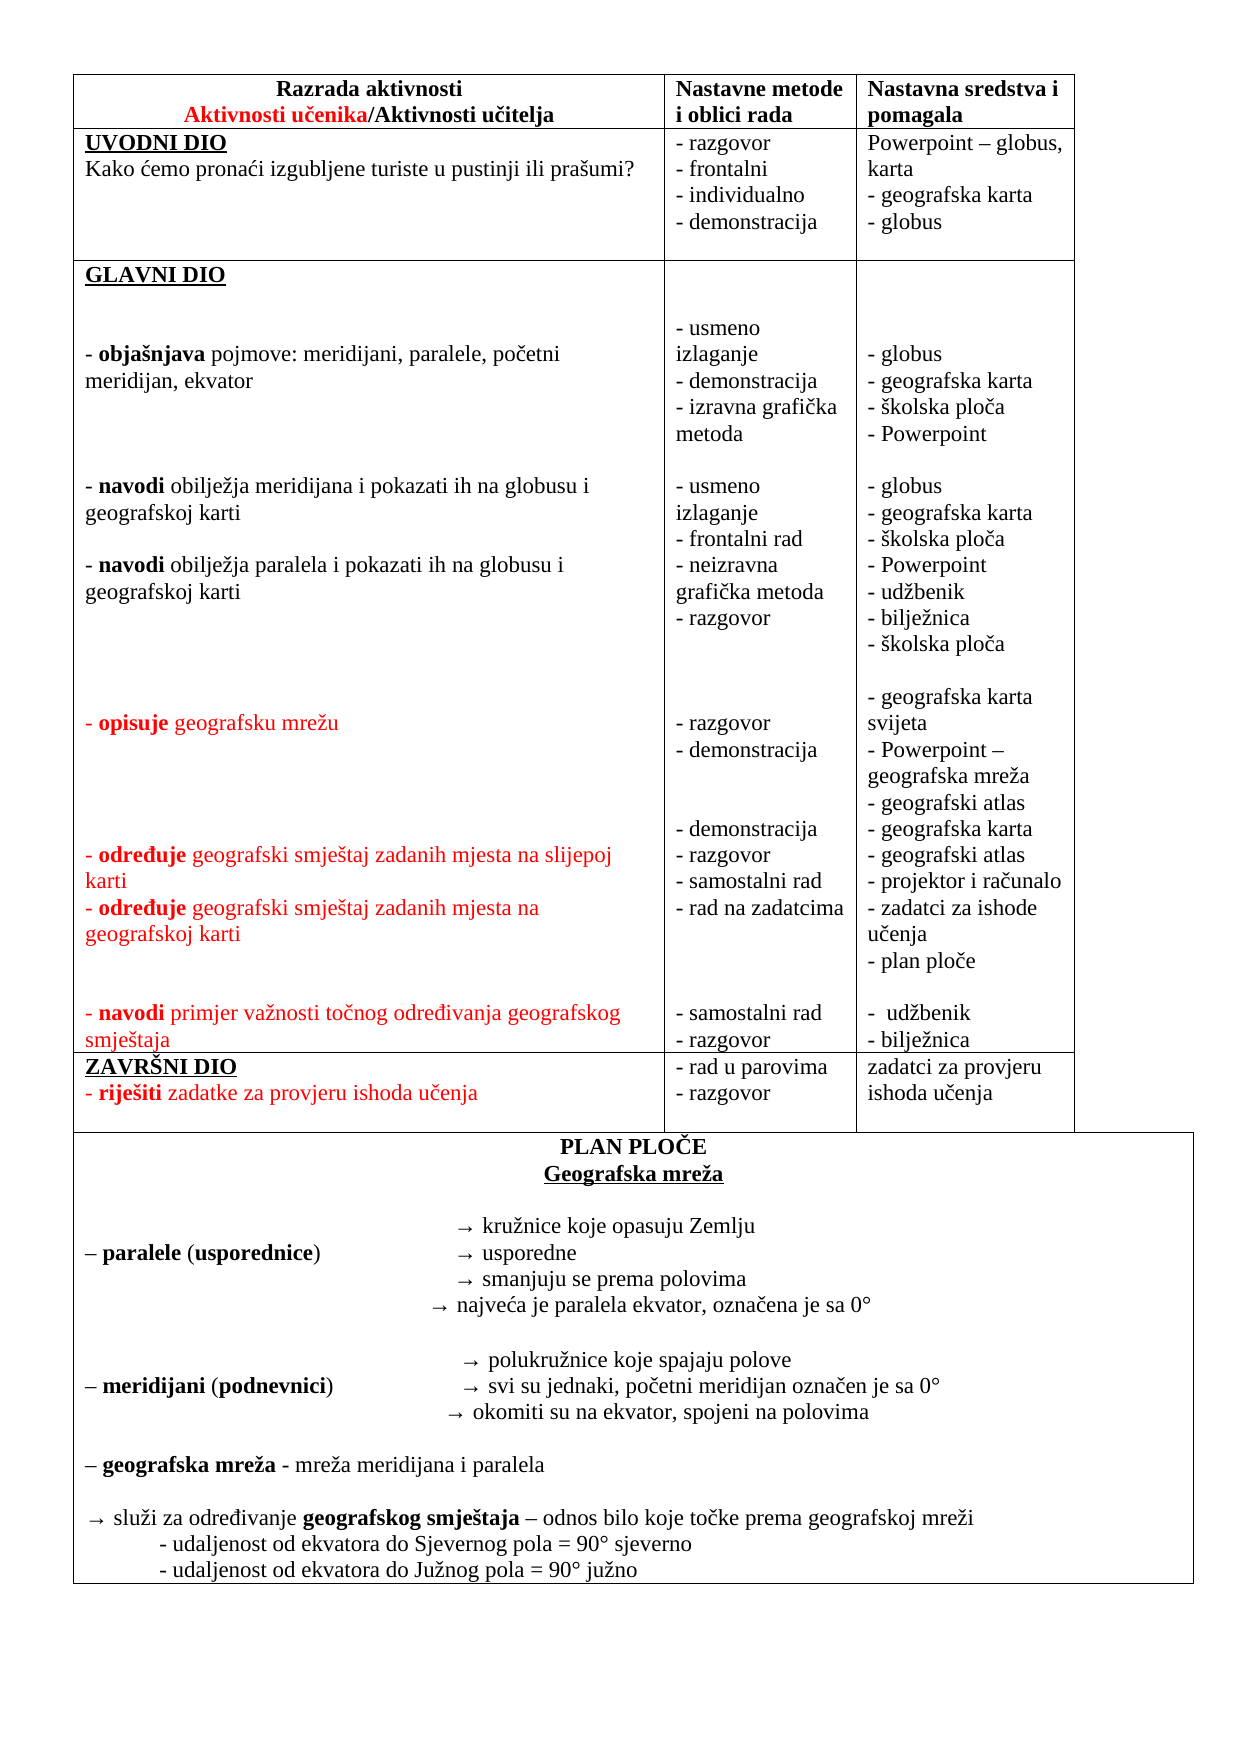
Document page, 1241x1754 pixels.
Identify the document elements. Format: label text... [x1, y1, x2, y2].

table_cell - razgovor - frontalni - individualno - demonstracija [665, 129, 856, 260]
table_cell - usmeno izlaganje - demonstracija - izravna grafička metoda - usmeno izlaganje - frontalni rad - neizravna grafička metoda - razgovor - razgovor - demonstracija - demonstracija - razgovor - samostalni rad - rad na zadatcima - samostalni rad - razgovor [665, 261, 856, 1052]
table_cell zadatci za provjeru ishoda učenja [857, 1053, 1074, 1132]
table_cell GLAVNI DIO - objašnjava pojmove: meridijani, paralele, početni meridijan, ekvator - navodi obilježja meridijana i pokazati ih na globusu i geografskoj karti - navodi obilježja paralela i pokazati ih na globusu i geografskoj karti - opisuje geografsku mrežu - određuje geografski smještaj zadanih mjesta na slijepoj karti - određuje geografski smještaj zadanih mjesta na geografskoj karti - navodi primjer važnosti točnog određivanja geografskog smještaja [74, 261, 664, 1052]
table_cell Nastavne metode i oblici rada [665, 75, 856, 128]
table_cell Razrada aktivnosti Aktivnosti učenika/Aktivnosti učitelja [74, 75, 664, 128]
table_cell - globus - geografska karta - školska ploča - Powerpoint - globus - geografska karta - školska ploča - Powerpoint - udžbenik - bilježnica - školska ploča - geografska karta svijeta - Powerpoint – geografska mreža - geografski atlas - geografska karta - geografski atlas - projektor i računalo - zadatci za ishode učenja - plan ploče - udžbenik - bilježnica [857, 261, 1074, 1052]
table_cell - rad u parovima - razgovor [665, 1053, 856, 1132]
table_cell Powerpoint – globus, karta - geografska karta - globus [857, 129, 1074, 260]
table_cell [74, 1133, 1193, 1583]
table_cell UVODNI DIO Kako ćemo pronaći izgubljene turiste u pustinji ili prašumi? [74, 129, 664, 260]
table_cell Nastavna sredstva i pomagala [857, 75, 1074, 128]
table_cell ZAVRŠNI DIO - riješiti zadatke za provjeru ishoda učenja [74, 1053, 664, 1132]
